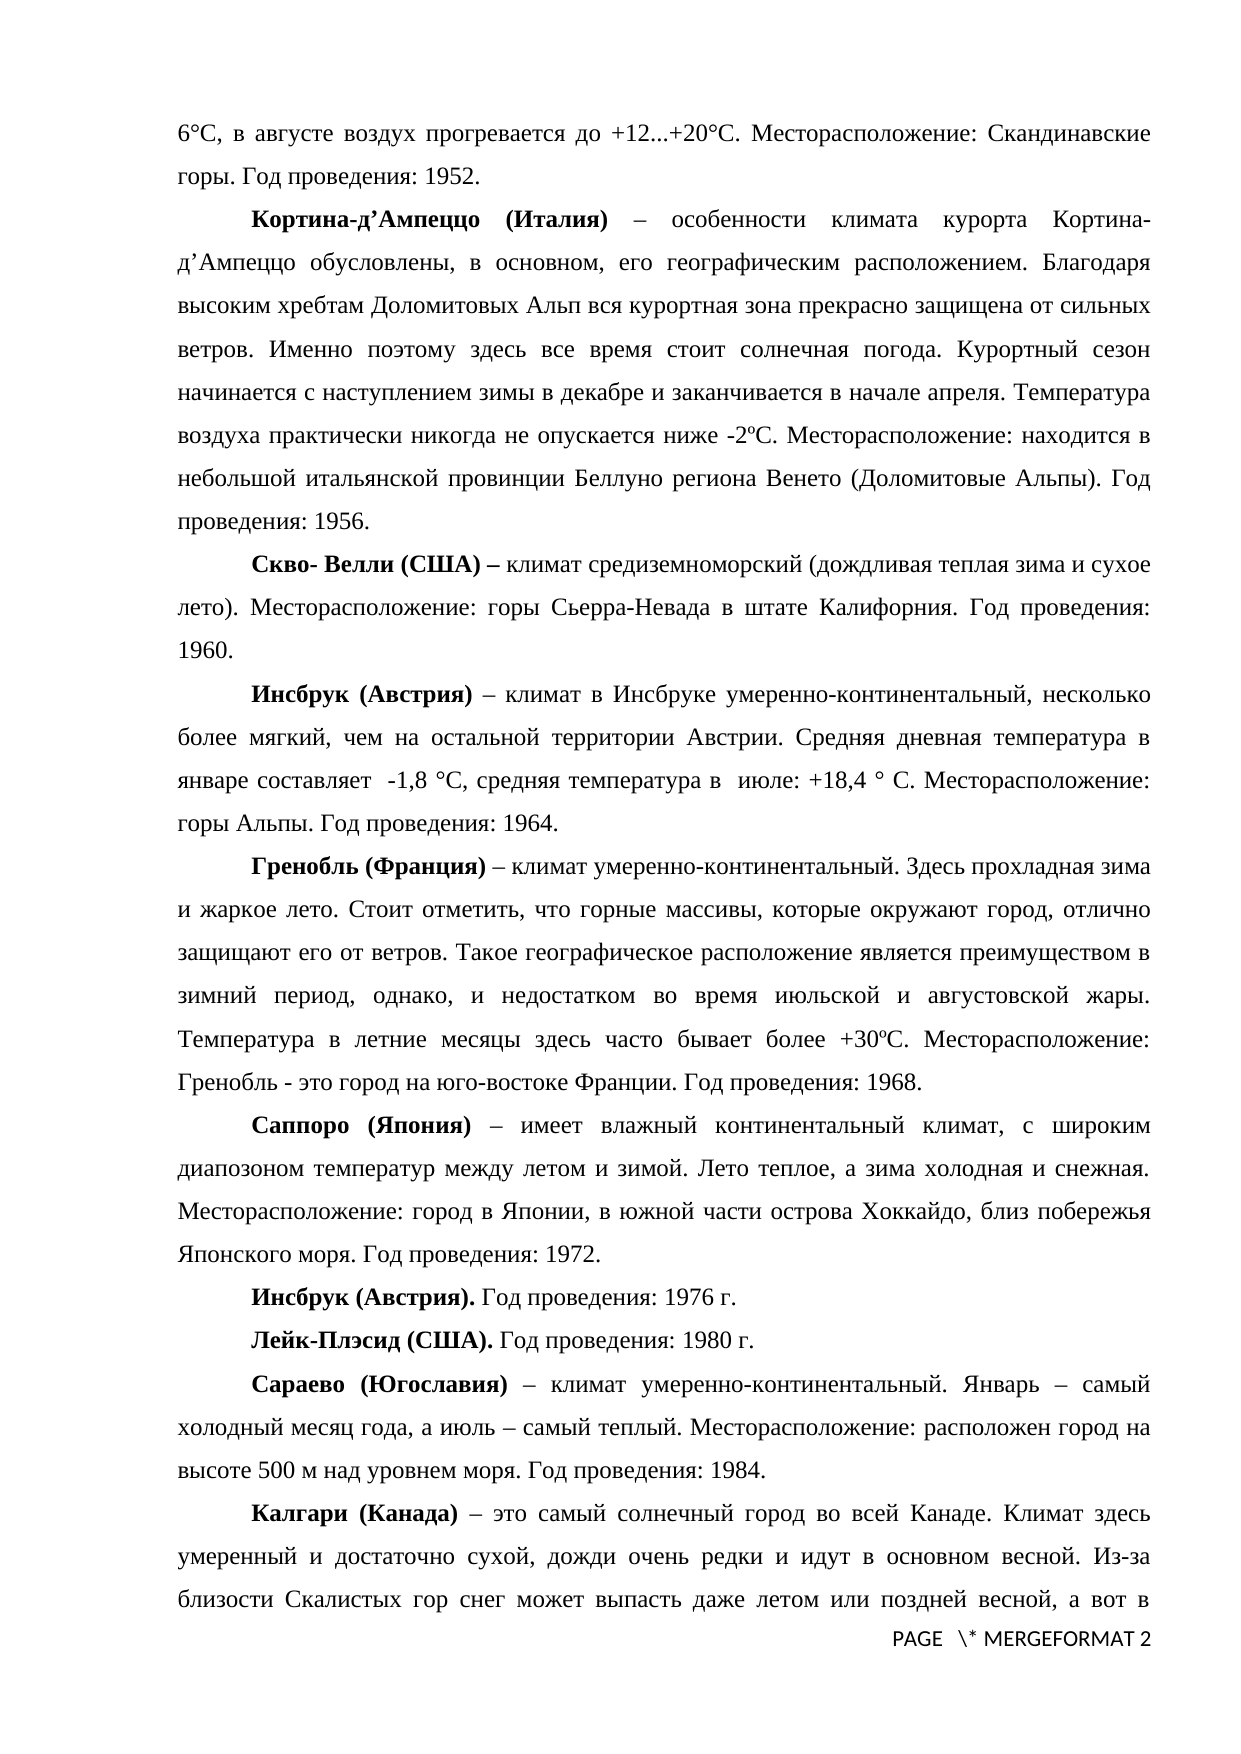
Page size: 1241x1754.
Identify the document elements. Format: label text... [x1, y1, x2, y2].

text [177, 1498, 1152, 1613]
text Кортина-д’Ампеццо (Италия) – особенности климата курорта Кортина-д’Ампеццо обусловлены, в основном, его географическим расположением. Благодаря высоким хребтам Доломитовых Альп вся курортная зона прекрасно защищена от сильных ветров. Именно поэтому здесь все время стоит солнечная погода. Курортный сезон начинается с наступлением зимы в декабре и заканчивается в начале апреля. Температура воздуха практически никогда не опускается ниже -2ºС. Месторасположение: находится в небольшой итальянской провинции Беллуно региона Венето (Доломитовые Альпы). Год проведения: 1956. [177, 204, 1152, 535]
text Лейк-Плэсид (США). Год проведения: 1980 г. [177, 1326, 1152, 1354]
text Инсбрук (Австрия). Год проведения: 1976 г. [177, 1282, 1152, 1311]
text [177, 118, 1152, 190]
text Инсбрук (Австрия) – климат в Инсбруке умеренно-континентальный, несколько более мягкий, чем на остальной территории Австрии. Средняя дневная температура в январе составляет -1,8 °С, средняя температура в июле: +18,4 ° С. Месторасположение: горы Альпы. Год проведения: 1964. [177, 679, 1152, 837]
text Сараево (Югославия) – климат умеренно-континентальный. Январь – самый холодный месяц года, а июль – самый теплый. Месторасположение: расположен город на высоте 500 м над уровнем моря. Год проведения: 1984. [177, 1369, 1152, 1484]
text Скво- Велли (США) – климат средиземноморский (дождливая теплая зима и сухое лето). Месторасположение: горы Сьерра-Невада в штате Калифорния. Год проведения: 1960. [177, 549, 1152, 664]
text Саппоро (Япония) – имеет влажный континентальный климат, с широким диапозоном температур между летом и зимой. Лето теплое, а зима холодная и снежная. Месторасположение: город в Японии, в южной части острова Хоккайдо, близ побережья Японского моря. Год проведения: 1972. [177, 1110, 1152, 1268]
text Гренобль (Франция) – климат умеренно-континентальный. Здесь прохладная зима и жаркое лето. Стоит отметить, что горные массивы, которые окружают город, отлично защищают его от ветров. Такое географическое расположение является преимуществом в зимний период, однако, и недостатком во время июльской и августовской жары. Температура в летние месяцы здесь часто бывает более +30ºС. Месторасположение: Гренобль - это город на юго-востоке Франции. Год проведения: 1968. [177, 851, 1152, 1096]
